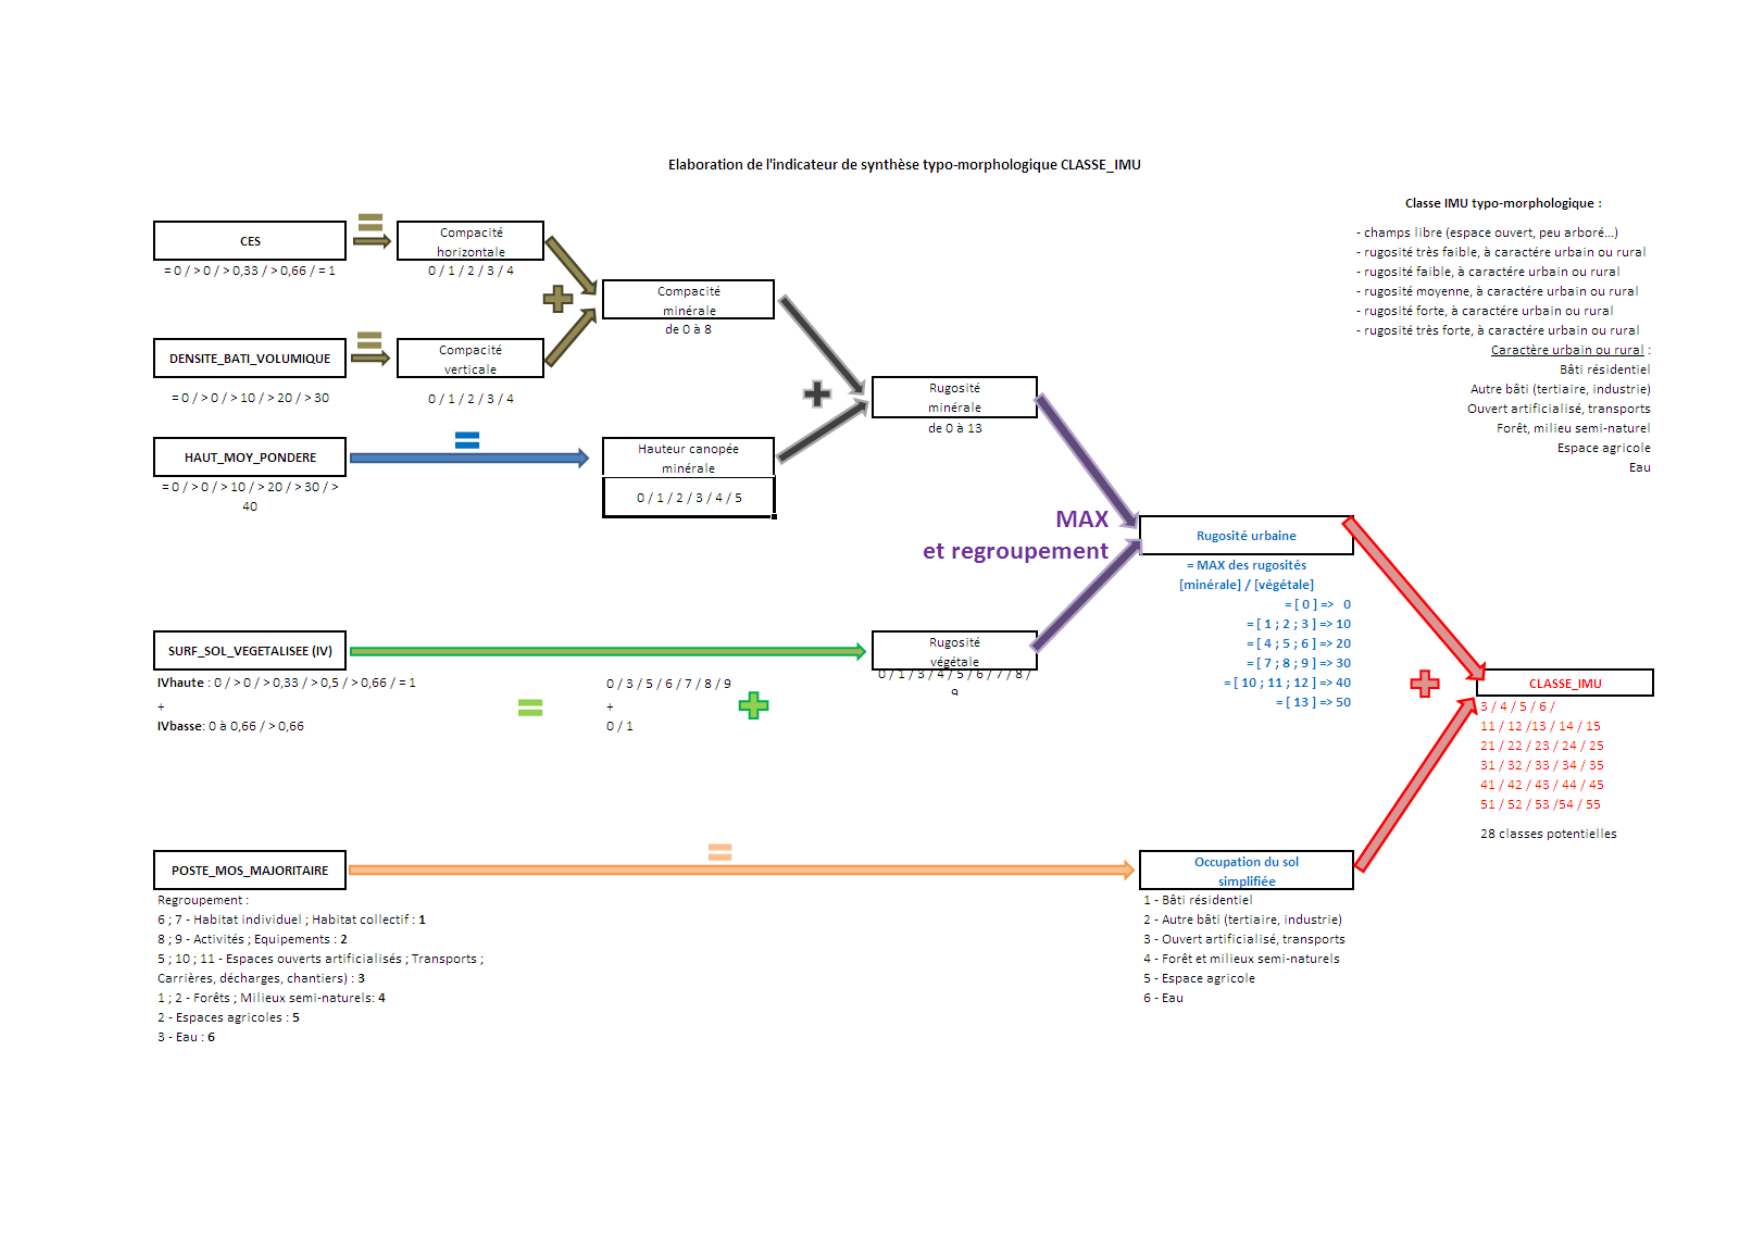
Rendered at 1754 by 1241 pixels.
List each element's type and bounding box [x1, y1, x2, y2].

picture [147, 147, 1661, 1053]
